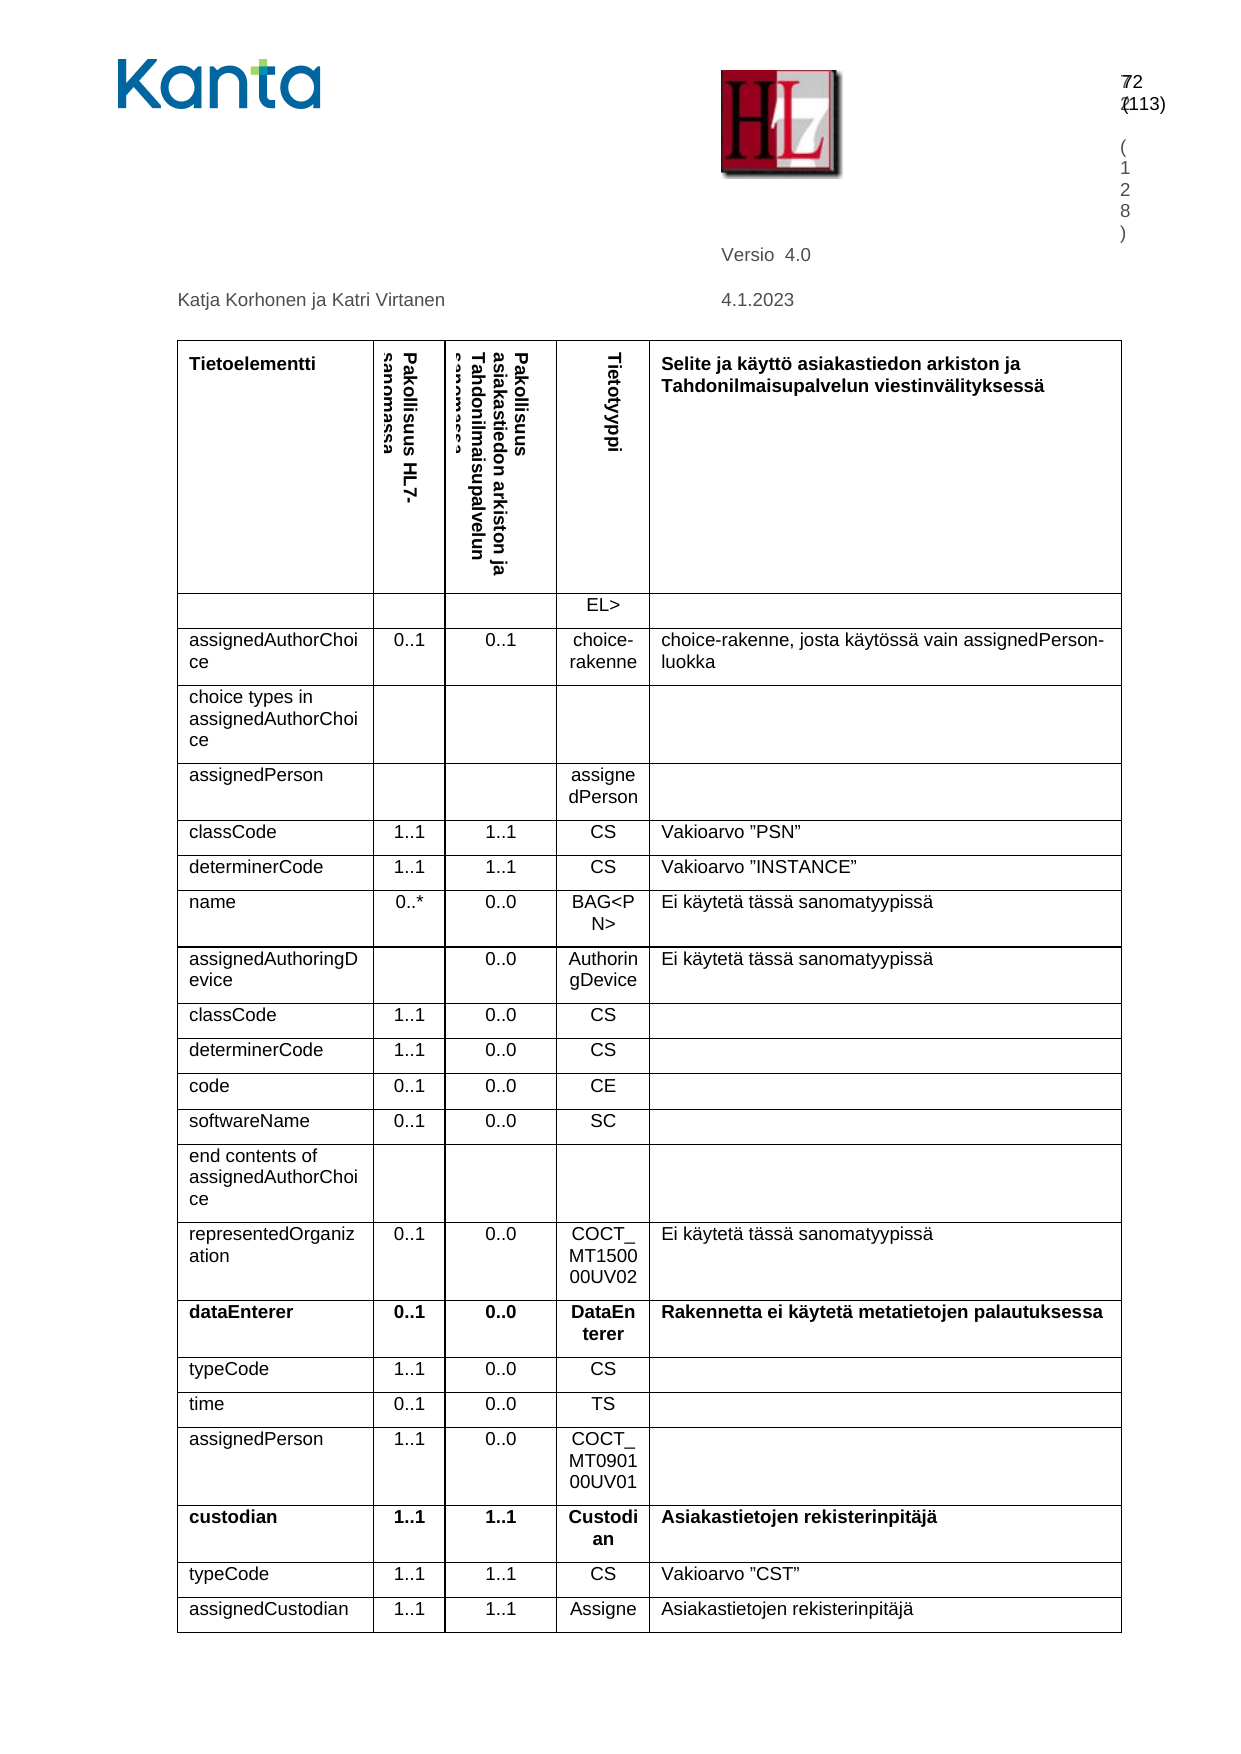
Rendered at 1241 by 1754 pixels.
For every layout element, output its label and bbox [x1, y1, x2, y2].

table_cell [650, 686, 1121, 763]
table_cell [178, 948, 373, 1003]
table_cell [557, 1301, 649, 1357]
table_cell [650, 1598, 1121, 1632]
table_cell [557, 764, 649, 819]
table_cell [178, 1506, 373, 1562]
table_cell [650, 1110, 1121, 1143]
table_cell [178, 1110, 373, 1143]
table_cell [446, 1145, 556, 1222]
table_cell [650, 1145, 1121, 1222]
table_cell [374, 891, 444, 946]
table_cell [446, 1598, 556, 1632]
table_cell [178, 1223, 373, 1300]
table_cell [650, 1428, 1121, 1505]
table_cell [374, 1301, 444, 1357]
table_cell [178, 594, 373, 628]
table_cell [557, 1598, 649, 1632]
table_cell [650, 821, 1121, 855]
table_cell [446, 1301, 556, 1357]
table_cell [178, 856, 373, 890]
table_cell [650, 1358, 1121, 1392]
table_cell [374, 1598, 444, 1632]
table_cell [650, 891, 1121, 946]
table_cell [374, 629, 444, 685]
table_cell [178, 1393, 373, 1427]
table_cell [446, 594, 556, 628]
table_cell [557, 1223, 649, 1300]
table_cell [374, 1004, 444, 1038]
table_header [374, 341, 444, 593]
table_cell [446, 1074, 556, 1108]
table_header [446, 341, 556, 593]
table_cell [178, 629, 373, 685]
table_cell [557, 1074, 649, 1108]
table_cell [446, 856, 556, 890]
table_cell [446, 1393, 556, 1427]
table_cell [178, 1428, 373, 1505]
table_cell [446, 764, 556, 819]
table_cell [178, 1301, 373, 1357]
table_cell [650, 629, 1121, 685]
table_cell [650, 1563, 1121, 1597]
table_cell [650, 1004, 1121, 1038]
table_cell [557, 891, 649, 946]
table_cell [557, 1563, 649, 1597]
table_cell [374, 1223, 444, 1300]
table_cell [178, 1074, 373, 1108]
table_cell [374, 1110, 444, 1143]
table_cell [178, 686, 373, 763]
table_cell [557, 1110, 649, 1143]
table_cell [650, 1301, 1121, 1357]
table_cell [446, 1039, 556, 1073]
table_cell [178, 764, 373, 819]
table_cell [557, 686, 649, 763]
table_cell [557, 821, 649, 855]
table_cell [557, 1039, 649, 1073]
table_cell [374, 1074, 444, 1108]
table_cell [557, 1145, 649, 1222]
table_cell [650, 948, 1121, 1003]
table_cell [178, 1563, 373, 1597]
picture [118, 59, 321, 109]
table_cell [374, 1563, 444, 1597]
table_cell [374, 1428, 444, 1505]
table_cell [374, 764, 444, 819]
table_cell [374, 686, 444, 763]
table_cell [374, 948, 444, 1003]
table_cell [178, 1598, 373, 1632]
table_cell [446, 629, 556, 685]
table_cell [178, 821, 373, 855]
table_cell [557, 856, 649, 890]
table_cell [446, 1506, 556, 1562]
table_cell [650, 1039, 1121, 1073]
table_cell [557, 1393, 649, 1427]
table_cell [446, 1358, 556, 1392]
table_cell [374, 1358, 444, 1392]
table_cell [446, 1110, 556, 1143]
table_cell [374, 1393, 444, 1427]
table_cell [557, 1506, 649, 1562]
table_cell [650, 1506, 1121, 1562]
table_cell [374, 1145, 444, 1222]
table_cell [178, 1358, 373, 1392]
picture [721, 70, 844, 179]
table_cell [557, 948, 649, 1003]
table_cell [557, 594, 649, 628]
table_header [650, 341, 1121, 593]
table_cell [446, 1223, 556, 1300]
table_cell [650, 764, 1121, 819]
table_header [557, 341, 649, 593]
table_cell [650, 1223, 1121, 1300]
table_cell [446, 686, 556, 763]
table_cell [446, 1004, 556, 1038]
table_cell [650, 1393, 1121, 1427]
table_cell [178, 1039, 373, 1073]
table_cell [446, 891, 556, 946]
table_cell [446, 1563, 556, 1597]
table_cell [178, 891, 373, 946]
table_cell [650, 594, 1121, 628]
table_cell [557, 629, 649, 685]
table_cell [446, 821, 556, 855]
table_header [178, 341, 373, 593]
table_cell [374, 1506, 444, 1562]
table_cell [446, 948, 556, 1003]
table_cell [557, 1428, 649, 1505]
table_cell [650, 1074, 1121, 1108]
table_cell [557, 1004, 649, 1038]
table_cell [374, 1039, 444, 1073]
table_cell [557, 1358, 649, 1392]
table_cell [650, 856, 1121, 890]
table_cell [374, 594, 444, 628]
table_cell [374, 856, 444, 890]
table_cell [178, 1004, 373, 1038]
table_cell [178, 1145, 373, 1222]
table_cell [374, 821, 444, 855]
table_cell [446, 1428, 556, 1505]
